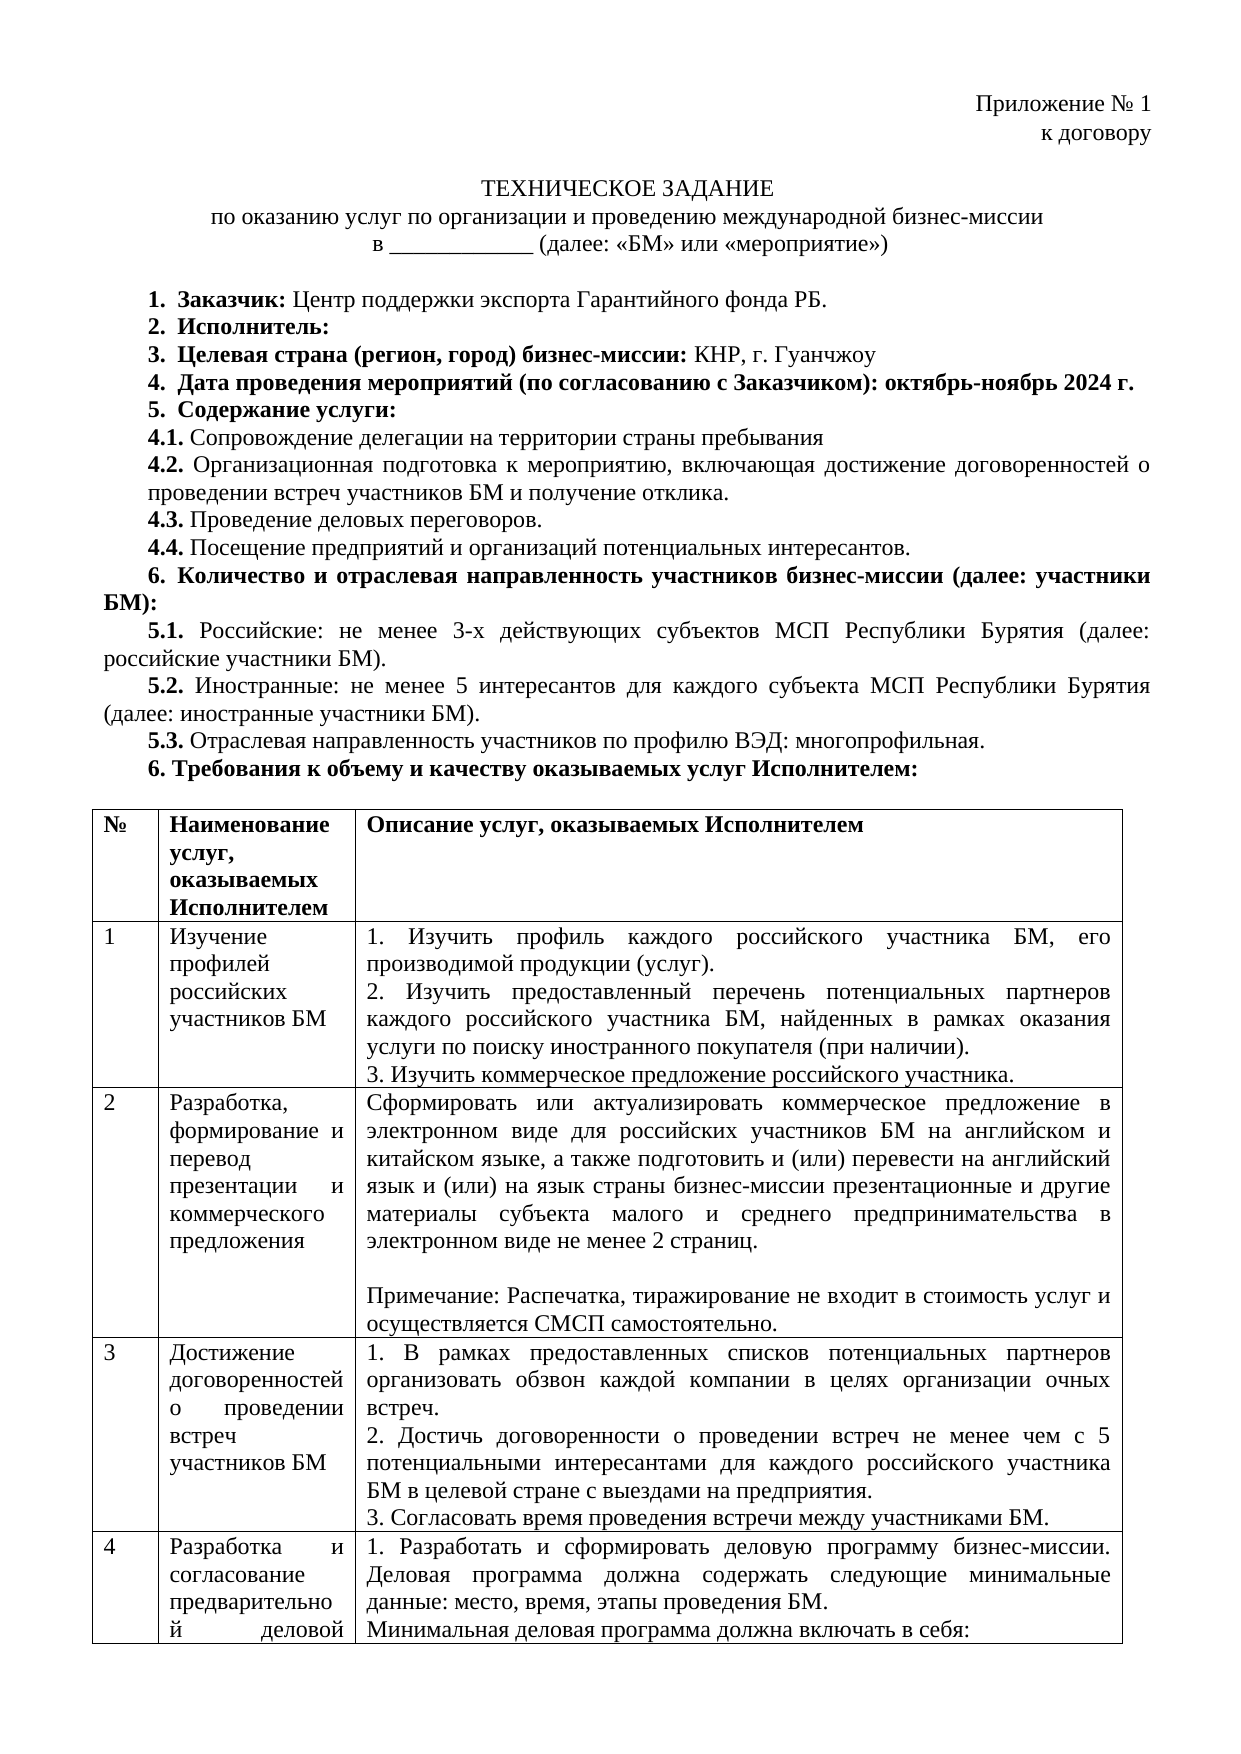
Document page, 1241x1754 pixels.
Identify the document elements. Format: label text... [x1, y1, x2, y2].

list 4.3. Проведение деловых переговоров. [148, 506, 1152, 533]
table_cell Достижение договоренностей о проведении встреч участников БМ [159, 1338, 355, 1531]
text к договору [103, 117, 1152, 146]
list Дата проведения мероприятий (по согласованию с Заказчиком): октябрь-ноябрь 2024 г. [148, 367, 1152, 395]
list 5.1. Российские: не менее 3-х действующих субъектов МСП Республики Бурятия (далее: российские участники БМ). [103, 616, 1152, 671]
list Заказчик: Центр поддержки экспорта Гарантийного фонда РБ. [103, 285, 1152, 312]
table_cell 1. В рамках предоставленных списков потенциальных партнеров организовать обзвон каждой компании в целях организации очных встреч. 2. Достичь договоренности о проведении встреч не менее чем с 5 потенциальными интересантами для каждого российского участника БМ в целевой стране с выездами на предприятия. 3. Согласовать время проведения встречи между участниками БМ. [356, 1338, 1122, 1531]
list Исполнитель: [103, 312, 1152, 340]
table_cell Изучение профилей российских участников БМ [159, 922, 355, 1087]
table_cell 1. Изучить профиль каждого российского участника БМ, его производимой продукции (услуг). 2. Изучить предоставленный перечень потенциальных партнеров каждого российского участника БМ, найденных в рамках оказания услуги по поиску иностранного покупателя (при наличии). 3. Изучить коммерческое предложение российского участника. [356, 922, 1122, 1087]
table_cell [356, 1532, 1122, 1642]
table_header № [93, 810, 158, 921]
text 6. Требования к объему и качеству оказываемых услуг Исполнителем: [103, 754, 1152, 782]
table_cell 1 [93, 922, 158, 1087]
list 4.1. Сопровождение делегации на территории страны пребывания [148, 423, 1152, 450]
table_cell 3 [93, 1338, 158, 1531]
list 5.3. Отраслевая направленность участников по профилю ВЭД: многопрофильная. [103, 726, 1152, 754]
text Приложение № 1 [103, 89, 1152, 117]
table_header Наименование услуг, оказываемых Исполнителем [159, 810, 355, 921]
table_header Описание услуг, оказываемых Исполнителем [356, 810, 1122, 921]
list Целевая страна (регион, город) бизнес-миссии: КНР, г. Гуанчжоу [103, 340, 1152, 367]
list Содержание услуги: [103, 395, 1152, 423]
list 5.2. Иностранные: не менее 5 интересантов для каждого субъекта МСП Республики Бурятия (далее: иностранные участники БМ). [103, 671, 1152, 726]
text ТЕХНИЧЕСКОЕ ЗАДАНИЕ [103, 174, 1152, 202]
list Количество и отраслевая направленность участников бизнес-миссии (далее: участники БМ): [103, 561, 1152, 616]
table_cell Разработка, формирование и перевод презентации и коммерческого предложения [159, 1088, 355, 1337]
table_cell 4 [93, 1532, 158, 1642]
text по оказанию услуг по организации и проведению международной бизнес-миссии [103, 202, 1152, 229]
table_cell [159, 1532, 355, 1642]
list 4.2. Организационная подготовка к мероприятию, включающая достижение договоренностей о проведении встреч участников БМ и получение отклика. [148, 450, 1152, 506]
list 4.4. Посещение предприятий и организаций потенциальных интересантов. [148, 533, 1152, 561]
text в ____________ (далее: «БМ» или «мероприятие») [103, 229, 1152, 257]
table_cell 2 [93, 1088, 158, 1337]
table_cell Сформировать или актуализировать коммерческое предложение в электронном виде для российских участников БМ на английском и китайском языке, а также подготовить и (или) перевести на английский язык и (или) на язык страны бизнес-миссии презентационные и другие материалы субъекта малого и среднего предпринимательства в электронном виде не менее 2 страниц. Примечание: Распечатка, тиражирование не входит в стоимость услуг и осуществляется СМСП самостоятельно. [356, 1088, 1122, 1337]
